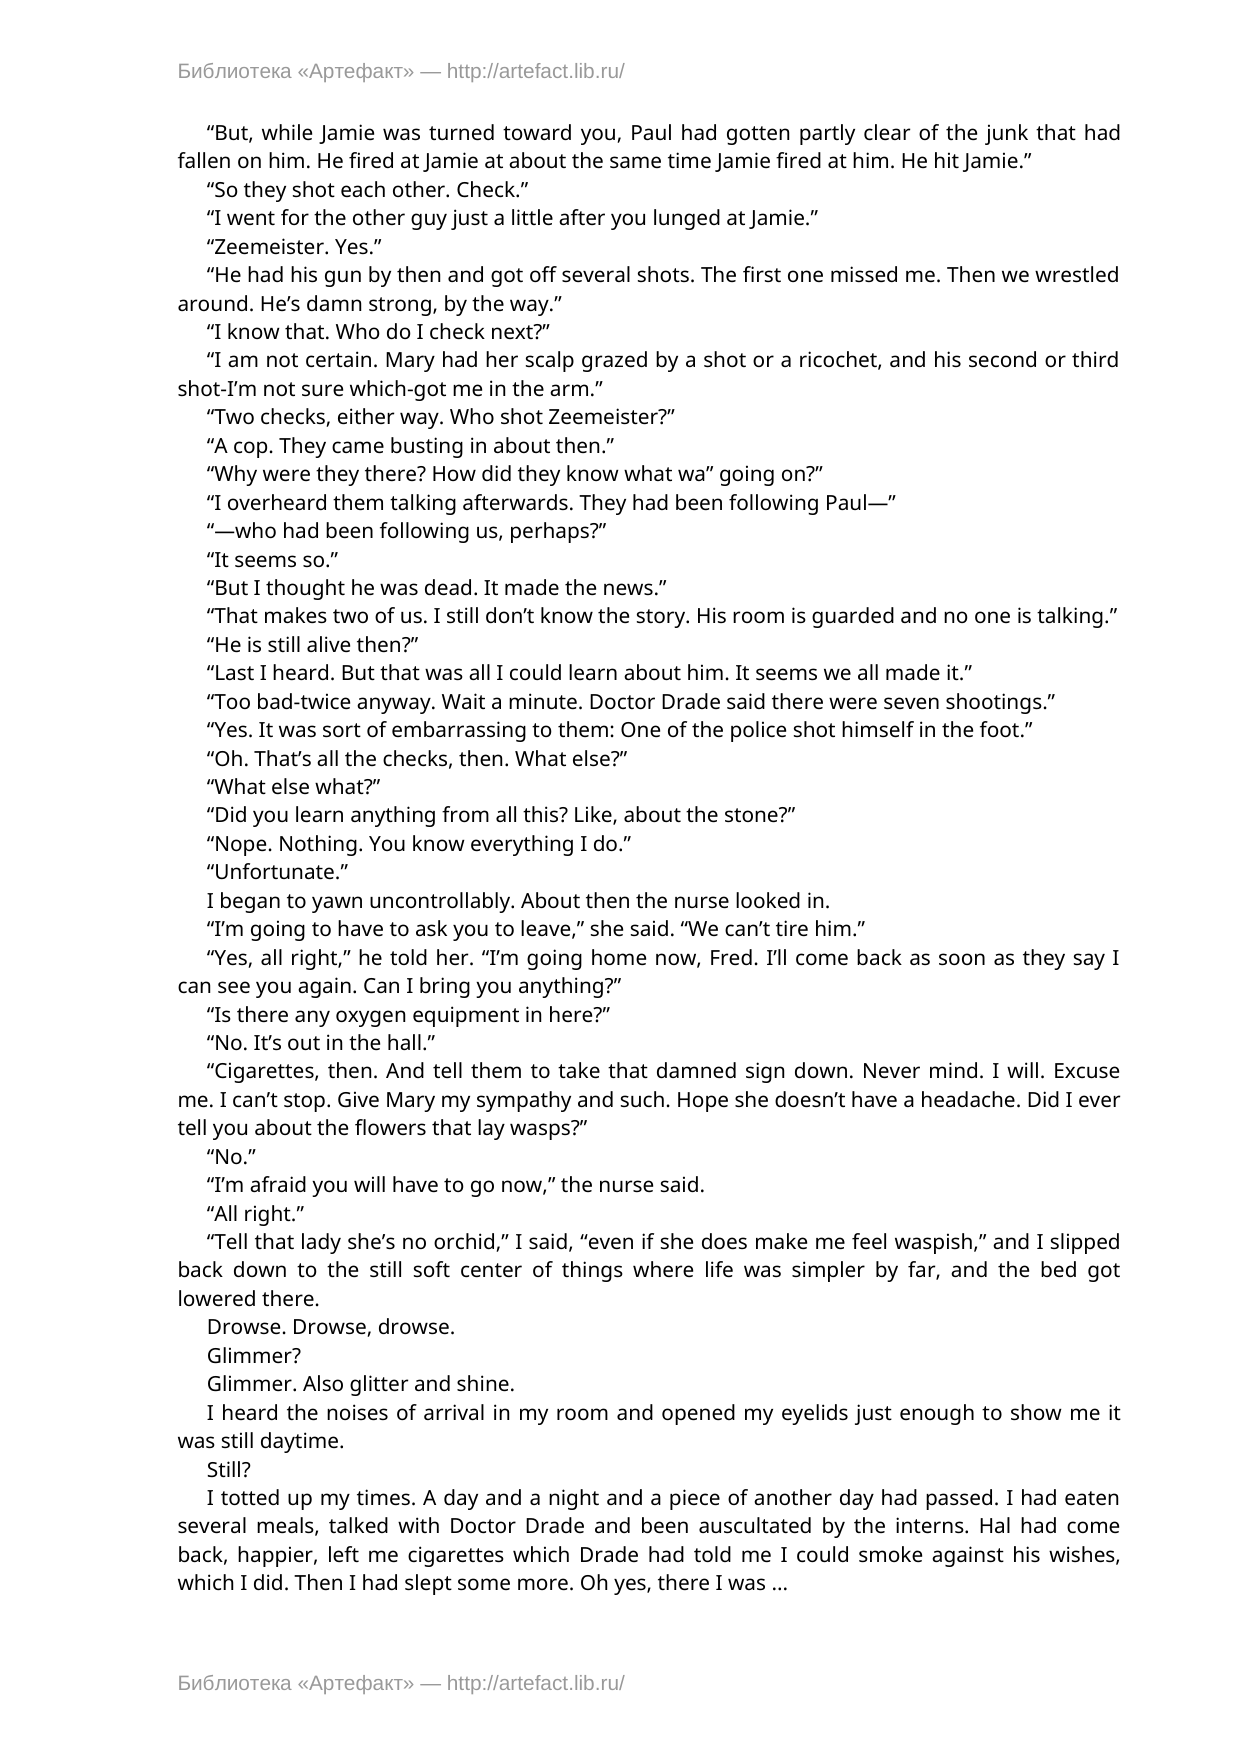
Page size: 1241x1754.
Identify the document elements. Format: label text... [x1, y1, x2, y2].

text “Yes, all right,” he told her. “I’m going home now, Fred. I’ll come back as soon as they say I can see you again. Can I bring you anything?” [177, 943, 1122, 1000]
text “Yes. It was sort of embarrassing to them: One of the police shot himself in the foot.” [177, 715, 1122, 744]
text “I’m afraid you will have to go now,” the nurse said. [177, 1170, 1122, 1199]
text “Zeemeister. Yes.” [177, 232, 1122, 260]
text Glimmer? [177, 1341, 1122, 1369]
text I heard the noises of arrival in my room and opened my eyelids just enough to show me it was still daytime. [177, 1398, 1122, 1455]
text Glimmer. Also glitter and shine. [177, 1369, 1122, 1398]
text “That makes two of us. I still don’t know the story. His room is guarded and no one is talking.” [177, 602, 1122, 630]
text “I am not certain. Mary had her scalp grazed by a shot or a ricochet, and his second or third shot-I’m not sure which-got me in the arm.” [177, 346, 1122, 402]
text “But, while Jamie was turned toward you, Paul had gotten partly clear of the junk that had fallen on him. He fired at Jamie at about the same time Jamie fired at him. He hit Jamie.” [177, 118, 1122, 175]
text “No. It’s out in the hall.” [177, 1028, 1122, 1057]
text “He had his gun by then and got off several shots. The first one missed me. Then we wrestled around. He’s damn strong, by the way.” [177, 260, 1122, 317]
text “I overheard them talking afterwards. They had been following Paul—” [177, 488, 1122, 516]
text “—who had been following us, perhaps?” [177, 516, 1122, 545]
text “I know that. Who do I check next?” [177, 317, 1122, 346]
text “So they shot each other. Check.” [177, 175, 1122, 203]
text “Cigarettes, then. And tell them to take that damned sign down. Never mind. I will. Excuse me. I can’t stop. Give Mary my sympathy and such. Hope she doesn’t have a headache. Did I ever tell you about the flowers that lay wasps?” [177, 1057, 1122, 1142]
text “What else what?” [177, 772, 1122, 801]
text “A cop. They came busting in about then.” [177, 431, 1122, 459]
text “Is there any oxygen equipment in here?” [177, 1000, 1122, 1028]
text I totted up my times. A day and a night and a piece of another day had passed. I had eaten several meals, talked with Doctor Drade and been auscultated by the interns. Hal had come back, happier, left me cigarettes which Drade had told me I could smoke against his wishes, which I did. Then I had slept some more. Oh yes, there I was ... [177, 1483, 1122, 1597]
text I began to yawn uncontrollably. About then the nurse looked in. [177, 886, 1122, 914]
text “Oh. That’s all the checks, then. What else?” [177, 744, 1122, 772]
text “Unfortunate.” [177, 857, 1122, 886]
text “Why were they there? How did they know what wa” going on?” [177, 459, 1122, 488]
text “But I thought he was dead. It made the news.” [177, 573, 1122, 602]
text “Last I heard. But that was all I could learn about him. It seems we all made it.” [177, 658, 1122, 687]
text “I went for the other guy just a little after you lunged at Jamie.” [177, 203, 1122, 232]
text Still? [177, 1455, 1122, 1483]
text “It seems so.” [177, 545, 1122, 573]
text “Two checks, either way. Who shot Zeemeister?” [177, 402, 1122, 431]
text Drowse. Drowse, drowse. [177, 1312, 1122, 1341]
text “All right.” [177, 1199, 1122, 1227]
text “Did you learn anything from all this? Like, about the stone?” [177, 801, 1122, 829]
text “No.” [177, 1142, 1122, 1170]
text “He is still alive then?” [177, 630, 1122, 658]
text “Too bad-twice anyway. Wait a minute. Doctor Drade said there were seven shootings.” [177, 687, 1122, 715]
text “Tell that lady she’s no orchid,” I said, “even if she does make me feel waspish,” and I slipped back down to the still soft center of things where life was simpler by far, and the bed got lowered there. [177, 1227, 1122, 1312]
text “I’m going to have to ask you to leave,” she said. “We can’t tire him.” [177, 914, 1122, 943]
text “Nope. Nothing. You know everything I do.” [177, 829, 1122, 857]
